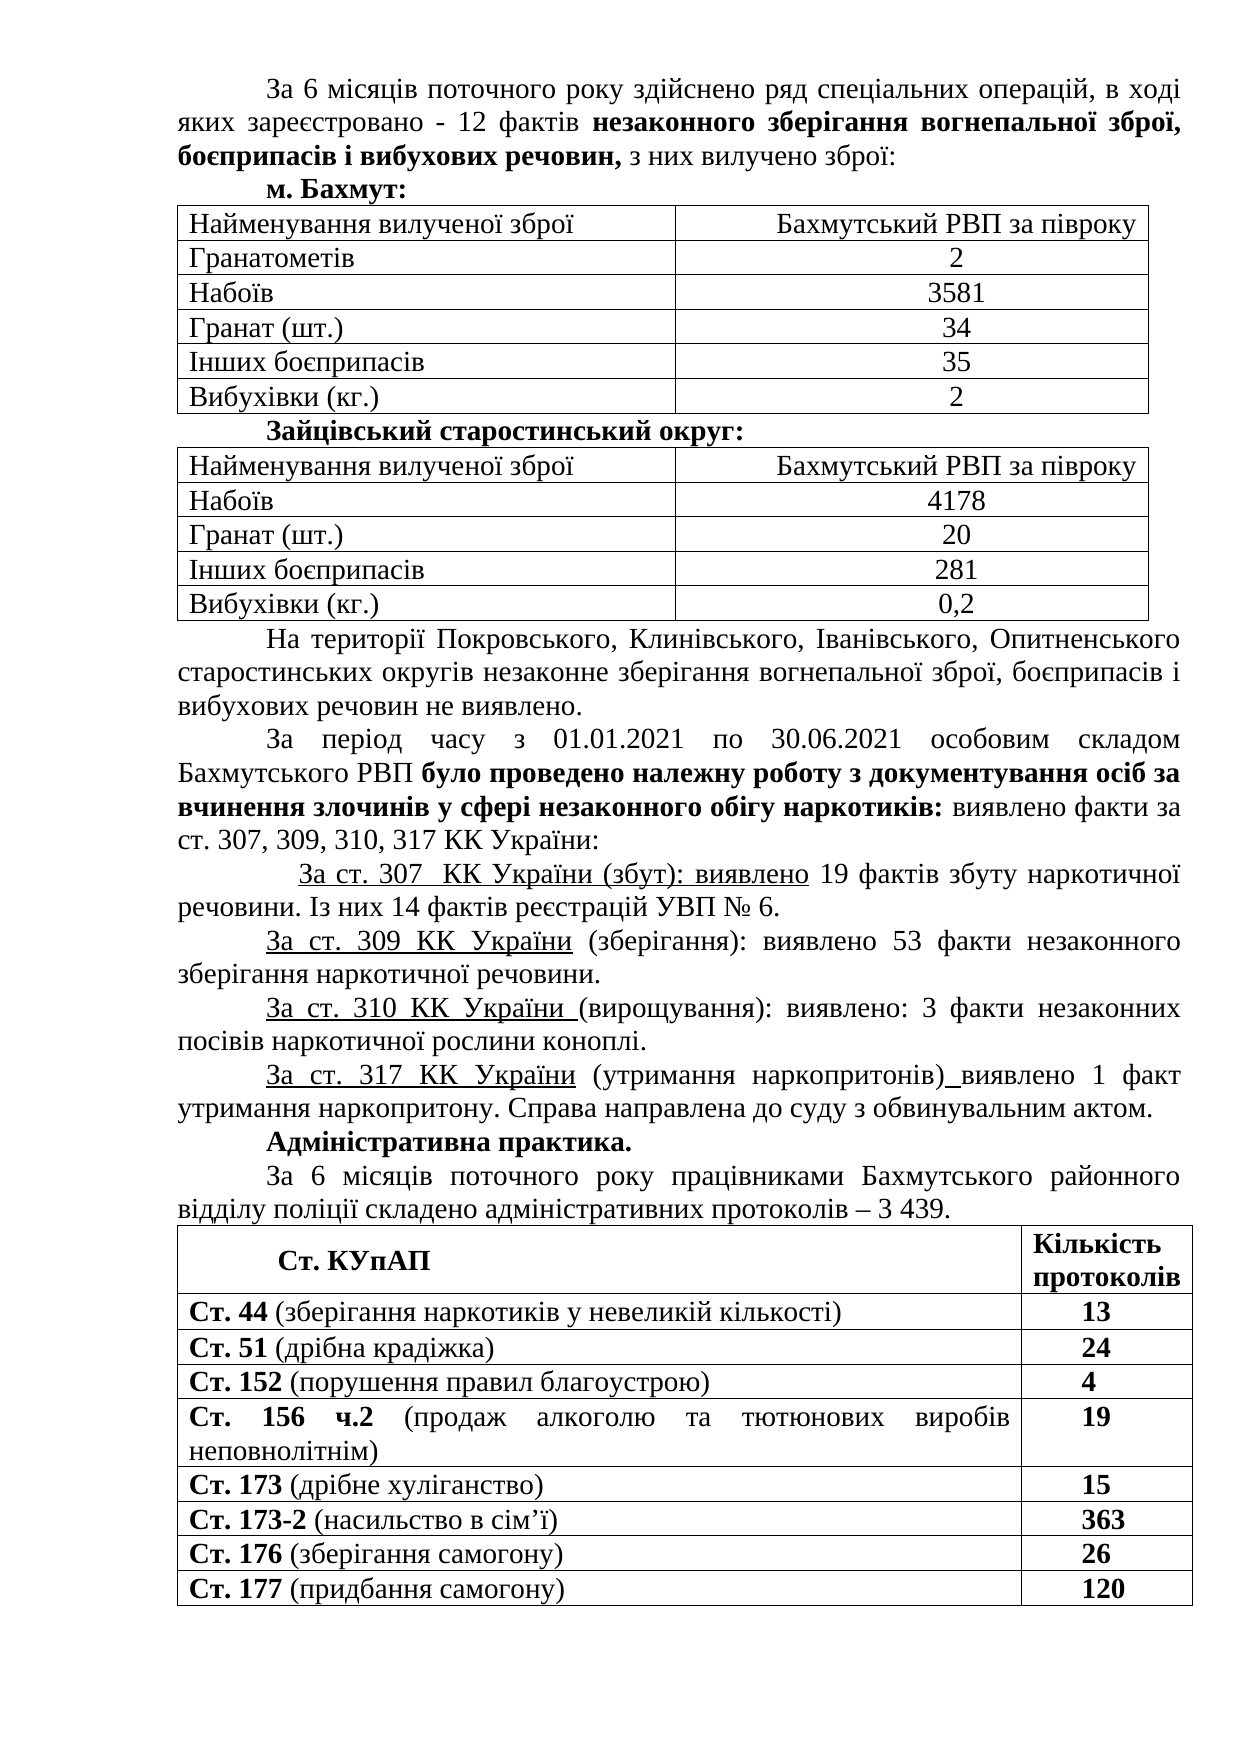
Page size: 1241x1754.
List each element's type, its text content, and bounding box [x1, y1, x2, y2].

table_cell Інших боєприпасів [178, 552, 675, 585]
table_cell Вибухівки (кг.) [178, 586, 675, 620]
text За ст. 317 КК України (утримання наркопритонів) виявлено 1 факт утримання наркопритону. Справа направлена до суду з обвинувальним актом. [177, 1057, 1181, 1124]
table_cell 35 [676, 344, 1148, 378]
table_cell Набоїв [178, 483, 675, 516]
table_cell 281 [676, 552, 1148, 585]
table_header Ст. КУпАП [178, 1226, 1021, 1293]
table_cell 3581 [676, 275, 1148, 309]
table_cell Гранат (шт.) [178, 310, 675, 343]
text За 6 місяців поточного року здійснено ряд спеціальних операцій, в ході яких зареєстровано - 12 фактів незаконного зберігання вогнепальної зброї, боєприпасів і вибухових речовин, з них вилучено зброї: [177, 71, 1182, 171]
table_cell Ст. 177 (придбання самогону) [178, 1571, 1021, 1604]
table_cell 2 [676, 379, 1148, 412]
text За 6 місяців поточного року працівниками Бахмутського районного відділу поліції складено адміністративних протоколів – 3 439. [177, 1158, 1181, 1225]
text За ст. 309 КК України (зберігання): виявлено 53 факти незаконного зберігання наркотичної речовини. [177, 923, 1181, 990]
table_cell Гранатометів [178, 241, 675, 274]
table_cell 34 [676, 310, 1148, 343]
text На території Покровського, Клинівського, Іванівського, Опитненського старостинських округів незаконне зберігання вогнепальної зброї, боєприпасів і вибухових речовин не виявлено. [177, 621, 1181, 722]
table_cell 13 [1022, 1294, 1192, 1329]
text Зайцівський старостинський округ: [177, 413, 1181, 447]
table_cell 363 [1022, 1502, 1192, 1535]
table_header Найменування вилученої зброї [178, 448, 675, 482]
table_cell 120 [1022, 1571, 1192, 1604]
text Адміністративна практика. [177, 1124, 1182, 1158]
table_cell 19 [1022, 1399, 1192, 1466]
text За ст. 307 КК України (збут): виявлено 19 фактів збуту наркотичної речовини. Із них 14 фактів реєстрацій УВП № 6. [177, 856, 1181, 923]
table_header Найменування вилученої зброї [178, 206, 675, 239]
table_cell Ст. 152 (порушення правил благоустрою) [178, 1365, 1021, 1398]
table_cell 4 [1022, 1365, 1192, 1398]
table_cell Ст. 44 (зберігання наркотиків у невеликій кількості) [178, 1294, 1021, 1329]
text м. Бахмут: [177, 171, 1181, 205]
table_cell Ст. 156 ч.2 (продаж алкоголю та тютюнових виробів неповнолітнім) [178, 1399, 1021, 1466]
table_cell 4178 [676, 483, 1148, 516]
table_cell Набоїв [178, 275, 675, 309]
table_cell 0,2 [676, 586, 1148, 620]
table_cell Ст. 173-2 (насильство в сім’ї) [178, 1502, 1021, 1535]
table_cell 24 [1022, 1330, 1192, 1363]
text За ст. 310 КК України (вирощування): виявлено: 3 факти незаконних посівів наркотичної рослини коноплі. [177, 990, 1181, 1057]
table_cell 15 [1022, 1467, 1192, 1501]
text За період часу з 01.01.2021 по 30.06.2021 особовим складом Бахмутського РВП було проведено належну роботу з документування осіб за вчинення злочинів у сфері незаконного обігу наркотиків: виявлено факти за ст. 307, 309, 310, 317 КК України: [177, 722, 1181, 856]
table_cell 2 [676, 241, 1148, 274]
table_header Бахмутський РВП за півроку [676, 206, 1148, 239]
table_cell Гранат (шт.) [178, 517, 675, 551]
table_cell Вибухівки (кг.) [178, 379, 675, 412]
table_cell Ст. 176 (зберігання самогону) [178, 1536, 1021, 1570]
table_cell Ст. 51 (дрібна крадіжка) [178, 1330, 1021, 1363]
table_header Бахмутський РВП за півроку [676, 448, 1148, 482]
table_cell Інших боєприпасів [178, 344, 675, 378]
table_cell Ст. 173 (дрібне хуліганство) [178, 1467, 1021, 1501]
table_cell 20 [676, 517, 1148, 551]
table_cell 26 [1022, 1536, 1192, 1570]
table_header Кількість протоколів [1022, 1226, 1192, 1293]
